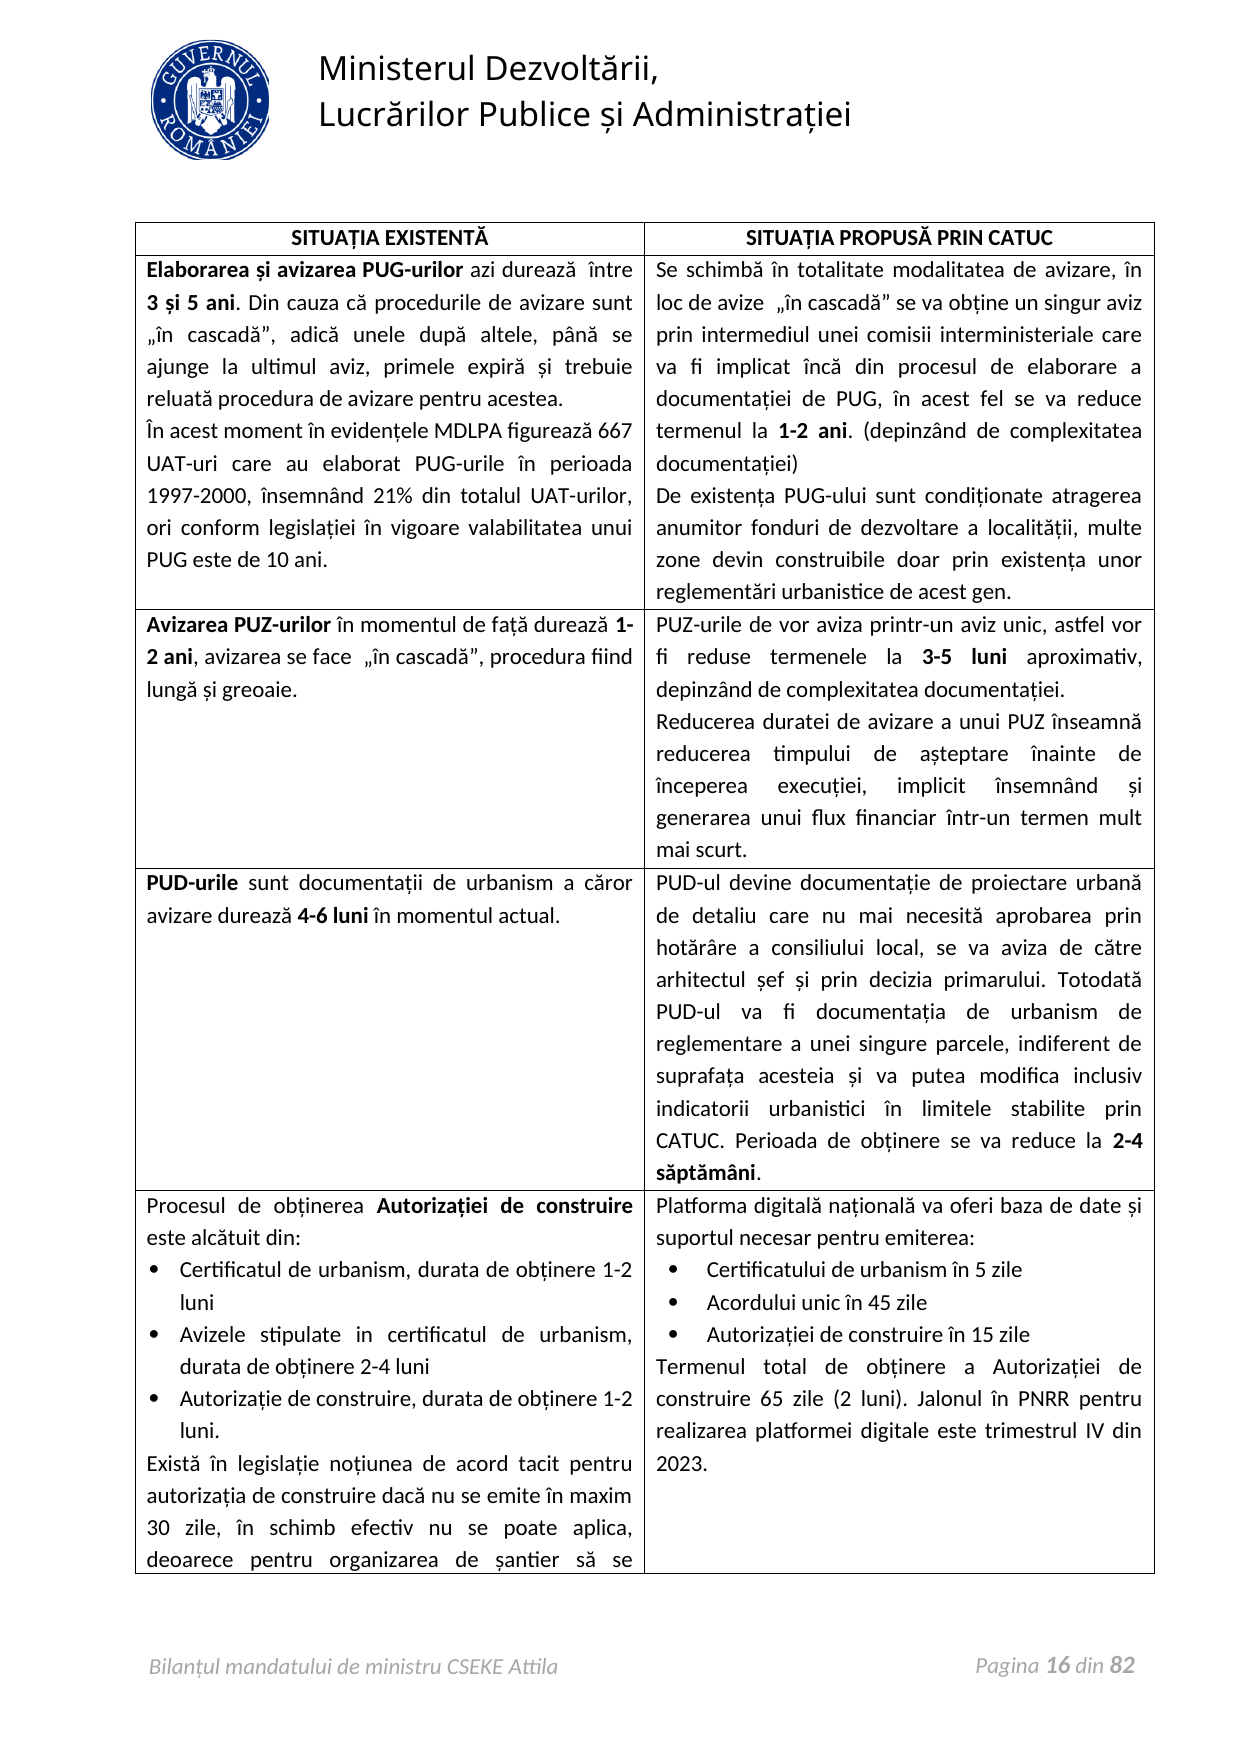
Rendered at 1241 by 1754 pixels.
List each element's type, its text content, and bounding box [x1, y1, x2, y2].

table_cell Avizarea PUZ-urilor în momentul de față durează 1-2 ani, avizarea se face „în cascadă”, procedura fiind lungă și greoaie. [136, 610, 644, 867]
table_cell Se schimbă în totalitate modalitatea de avizare, în loc de avize „în cascadă” se va obține un singur aviz prin intermediul unei comisii interministeriale care va fi implicat încă din procesul de elaborare a documentației de PUG, în acest fel se va reduce termenul la 1-2 ani. (depinzând de complexitatea documentației) De existența PUG-ului sunt condiționate atragerea anumitor fonduri de dezvoltare a localității, multe zone devin construibile doar prin existența unor reglementări urbanistice de acest gen. [645, 256, 1154, 609]
table_header SITUAȚIA EXISTENTĂ [136, 223, 644, 254]
table_cell PUZ-urile de vor aviza printr-un aviz unic, astfel vor fi reduse termenele la 3-5 luni aproximativ, depinzând de complexitatea documentației. Reducerea duratei de avizare a unui PUZ înseamnă reducerea timpului de așteptare înainte de începerea execuției, implicit însemnând și generarea unui flux financiar într-un termen mult mai scurt. [645, 610, 1154, 867]
picture [150, 39, 269, 159]
table_cell Elaborarea și avizarea PUG-urilor azi durează între 3 și 5 ani. Din cauza că procedurile de avizare sunt „în cascadă”, adică unele după altele, până se ajunge la ultimul aviz, primele expiră și trebuie reluată procedura de avizare pentru acestea. În acest moment în evidențele MDLPA figurează 667 UAT-uri care au elaborat PUG-urile în perioada 1997-2000, însemnând 21% din totalul UAT-urilor, ori conform legislației în vigoare valabilitatea unui PUG este de 10 ani. [136, 256, 644, 609]
table_cell PUD-urile sunt documentații de urbanism a căror avizare durează 4-6 luni în momentul actual. [136, 869, 644, 1190]
table_cell PUD-ul devine documentație de proiectare urbană de detaliu care nu mai necesită aprobarea prin hotărâre a consiliului local, se va aviza de către arhitectul șef și prin decizia primarului. Totodată PUD-ul va fi documentația de urbanism de reglementare a unei singure parcele, indiferent de suprafața acesteia și va putea modifica inclusiv indicatorii urbanistici în limitele stabilite prin CATUC. Perioada de obținere se va reduce la 2-4 săptămâni. [645, 869, 1154, 1190]
table_header SITUAȚIA PROPUSĂ PRIN CATUC [645, 223, 1154, 254]
